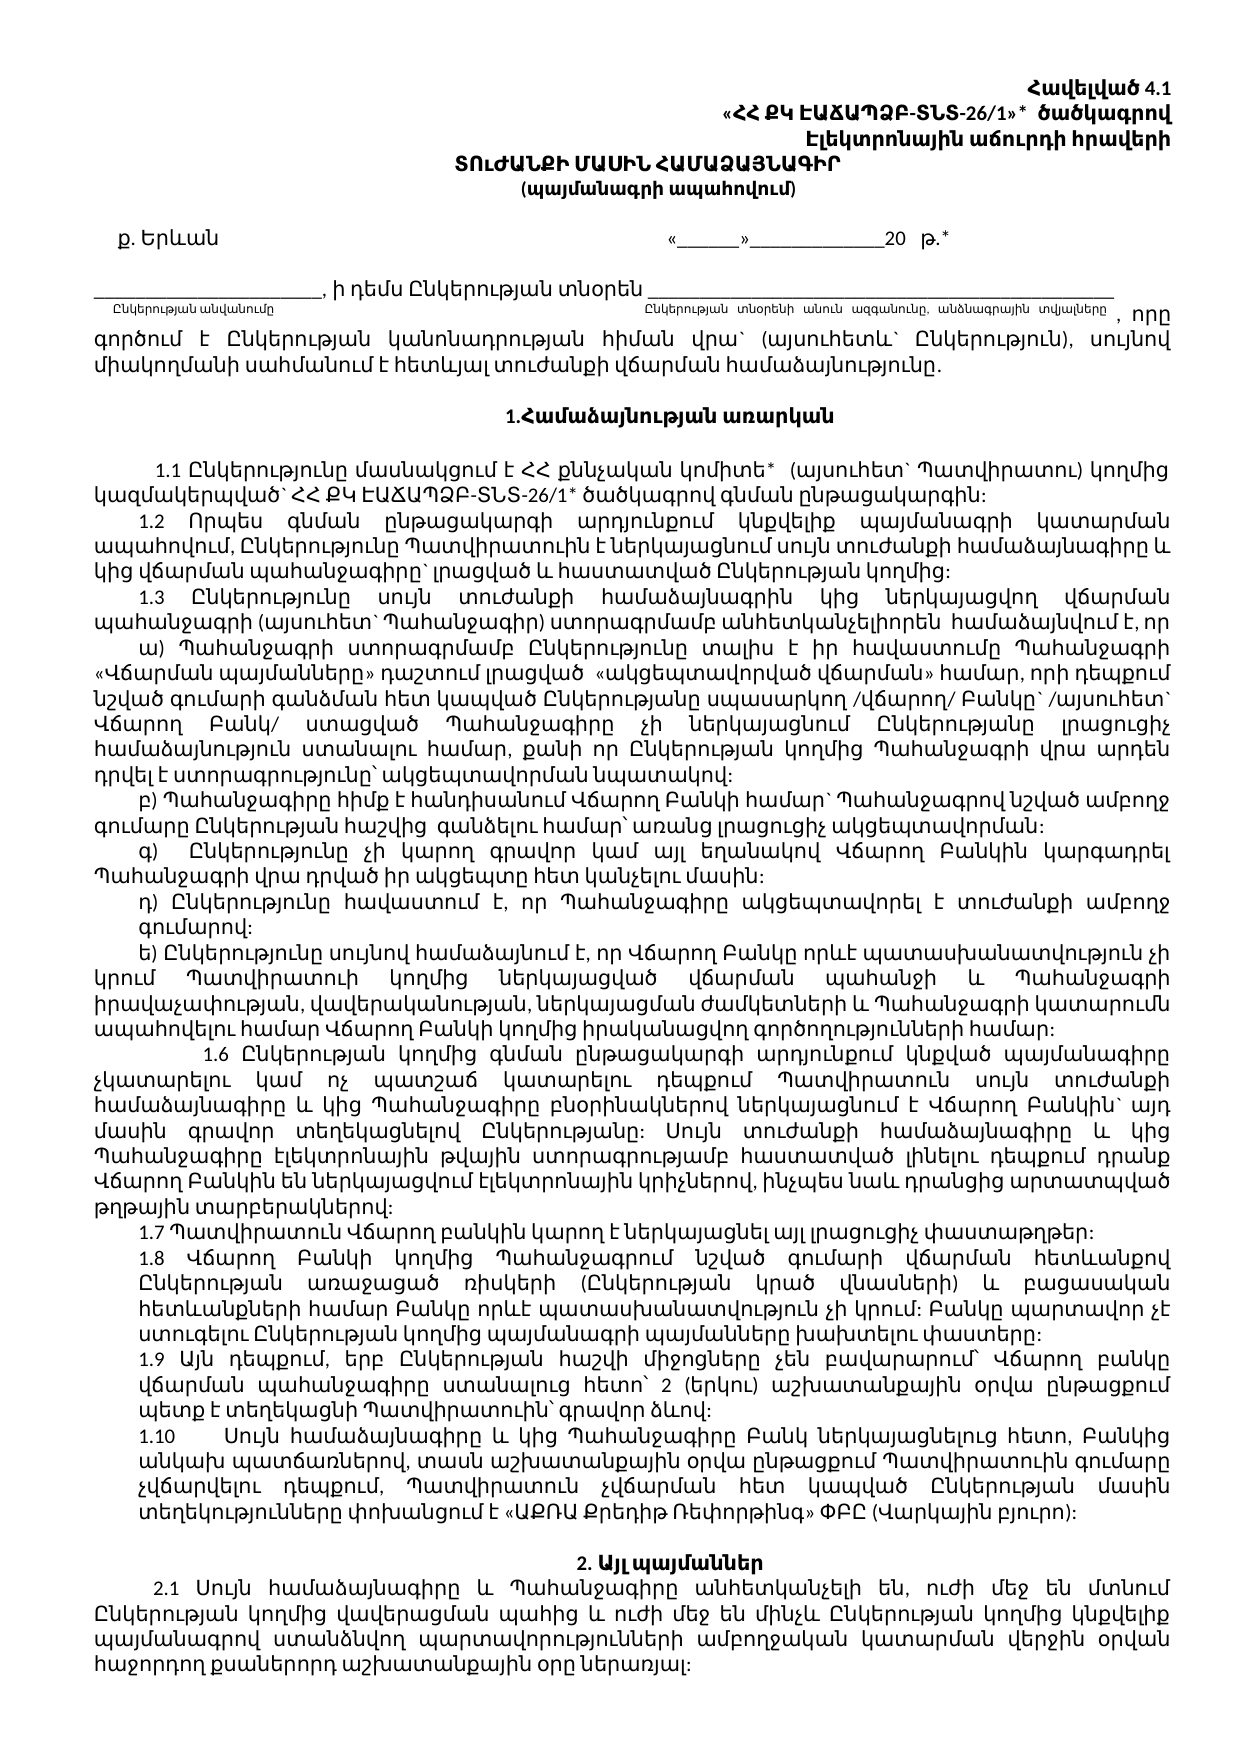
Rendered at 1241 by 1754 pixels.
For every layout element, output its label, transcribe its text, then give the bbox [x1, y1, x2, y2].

text 1.1 Ընկերությունը մասնակցում է ՀՀ քննչական կոմիտե* (այսուհետ` Պատվիրատու) կողմից կազմակերպված` ՀՀ ՔԿ ԷԱՃԱՊՁԲ-ՏՆՏ-26/1* ծածկագրով գնման ընթացակարգին: [94, 457, 1171, 508]
text 2. Այլ պայմաններ [169, 1550, 1171, 1575]
text ______________________, ի դեմս Ընկերության տնօրեն _____________________________________________ [94, 276, 1171, 301]
text ա) Պահանջագրի ստորագրմամբ Ընկերությունը տալիս է իր հավաստումը Պահանջագրի «Վճարման պայմանները» դաշտում լրացված «ակցեպտավորված վճարման» համար, որի դեպքում նշված գումարի գանձման հետ կապված Ընկերությանը սպասարկող /վճարող/ Բանկը` /այսուհետ` Վճարող Բանկ/ ստացված Պահանջագիրը չի ներկայացնում Ընկերությանը լրացուցիչ համաձայնություն ստանալու համար, քանի որ Ընկերության կողմից Պահանջագրի վրա արդեն դրվել է ստորագրությունը՝ ակցեպտավորման նպատակով: [94, 635, 1171, 787]
text ե) Ընկերությունը սույնով համաձայնում է, որ Վճարող Բանկը որևէ պատասխանատվություն չի կրում Պատվիրատուի կողմից ներկայացված վճարման պահանջի և Պահանջագրի իրավաչափության, վավերականության, ներկայացման ժամկետների և Պահանջագրի կատարումն ապահովելու համար Վճարող Բանկի կողմից իրականացվող գործողությունների համար: [94, 940, 1171, 1042]
text Հավելված 4.1 [94, 75, 1171, 100]
text 1.2 Որպես գնման ընթացակարգի արդյունքում կնքվելիք պայմանագրի կատարման ապահովում, Ընկերությունը Պատվիրատուին է ներկայացնում սույն տուժանքի համաձայնագիրը և կից վճարման պահանջագիրը` լրացված և հաստատված Ընկերության կողմից: [94, 508, 1171, 584]
text բ) Պահանջագիրը հիմք է հանդիսանում Վճարող Բանկի համար` Պահանջագրով նշված ամբողջ գումարը Ընկերության հաշվից գանձելու համար՝ առանց լրացուցիչ ակցեպտավորման: [94, 787, 1171, 838]
text 1.Համաձայնության առարկան [169, 403, 1171, 428]
text «ՀՀ ՔԿ ԷԱՃԱՊՁԲ-ՏՆՏ-26/1»* ծածկագրով [94, 100, 1171, 126]
text (պայմանագրի ապահովում) [94, 177, 1171, 199]
text 1.10 Սույն համաձայնագիրը և կից Պահանջագիրը Բանկ ներկայացնելուց հետո, Բանկից անկախ պատճառներով, տասն աշխատանքային օրվա ընթացքում Պատվիրատուին գումարը չվճարվելու դեպքում, Պատվիրատուն չվճարման հետ կապված Ընկերության մասին տեղեկությունները փոխանցում է «ԱՔՌԱ Քրեդիթ Ռեփորթինգ» ՓԲԸ (Վարկային բյուրո): [138, 1423, 1171, 1524]
text դ) Ընկերությունը հավաստում է, որ Պահանջագիրը ակցեպտավորել է տուժանքի ամբողջ գումարով: [138, 889, 1171, 940]
text 1.3 Ընկերությունը սույն տուժանքի համաձայնագրին կից ներկայացվող վճարման պահանջագրի (այսուհետ` Պահանջագիր) ստորագրմամբ անհետկանչելիորեն համաձայնվում է, որ [94, 584, 1171, 635]
text գ) Ընկերությունը չի կարող գրավոր կամ այլ եղանակով Վճարող Բանկին կարգադրել Պահանջագրի վրա դրված իր ակցեպտը հետ կանչելու մասին: [94, 838, 1171, 889]
text 1.6 Ընկերության կողմից գնման ընթացակարգի արդյունքում կնքված պայմանագիրը չկատարելու կամ ոչ պատշաճ կատարելու դեպքում Պատվիրատուն սույն տուժանքի համաձայնագիրը և կից Պահանջագիրը բնօրինակներով ներկայացնում է Վճարող Բանկին` այդ մասին գրավոր տեղեկացնելով Ընկերությանը: Սույն տուժանքի համաձայնագիրը և կից Պահանջագիրը էլեկտրոնային թվային ստորագրությամբ հաստատված լինելու դեպքում դրանք Վճարող Բանկին են ներկայացվում էլեկտրոնային կրիչներով, ինչպես նաև դրանցից արտատպված թղթային տարբերակներով: [94, 1042, 1171, 1219]
text Էլեկտրոնային աճուրդի հրավերի [94, 126, 1171, 151]
text 2.1 Սույն համաձայնագիրը և Պահանջագիրը անհետկանչելի են, ուժի մեջ են մտնում Ընկերության կողմից վավերացման պահից և ուժի մեջ են մինչև Ընկերության կողմից կնքվելիք պայմանագրով ստանձնվող պարտավորությունների ամբողջական կատարման վերջին օրվան հաջորդող քսաներորդ աշխատանքային օրը ներառյալ: [94, 1575, 1171, 1677]
text 1.7 Պատվիրատուն Վճարող բանկին կարող է ներկայացնել այլ լրացուցիչ փաստաթղթեր: [138, 1219, 1171, 1245]
text 1.8 Վճարող Բանկի կողմից Պահանջագրում նշված գումարի վճարման հետևանքով Ընկերության առաջացած ռիսկերի (Ընկերության կրած վնասների) և բացասական հետևանքների համար Բանկը որևէ պատասխանատվություն չի կրում: Բանկը պարտավոր չէ ստուգելու Ընկերության կողմից պայմանագրի պայմանները խախտելու փաստերը: [138, 1245, 1171, 1347]
text ՏՈւԺԱՆՔԻ ՄԱՍԻՆ ՀԱՄԱՁԱՅՆԱԳԻՐ [94, 151, 1171, 177]
text ք. Երևան «______»_____________20 թ.* [94, 225, 1171, 250]
text 1.9 Այն դեպքում, երբ Ընկերության հաշվի միջոցները չեն բավարարում՝ Վճարող բանկը վճարման պահանջագիրը ստանալուց հետո՝ 2 (երկու) աշխատանքային օրվա ընթացքում պետք է տեղեկացնի Պատվիրատուին՝ գրավոր ձևով: [138, 1347, 1171, 1423]
text Ընկերության անվանումը Ընկերության տնօրենի անուն ազգանունը, անձնագրային տվյալները , որը գործում է Ընկերության կանոնադրության հիման վրա` (այսուհետև` Ընկերություն), սույնով միակողմանի սահմանում է հետևյալ տուժանքի վճարման համաձայնությունը. [94, 301, 1171, 377]
